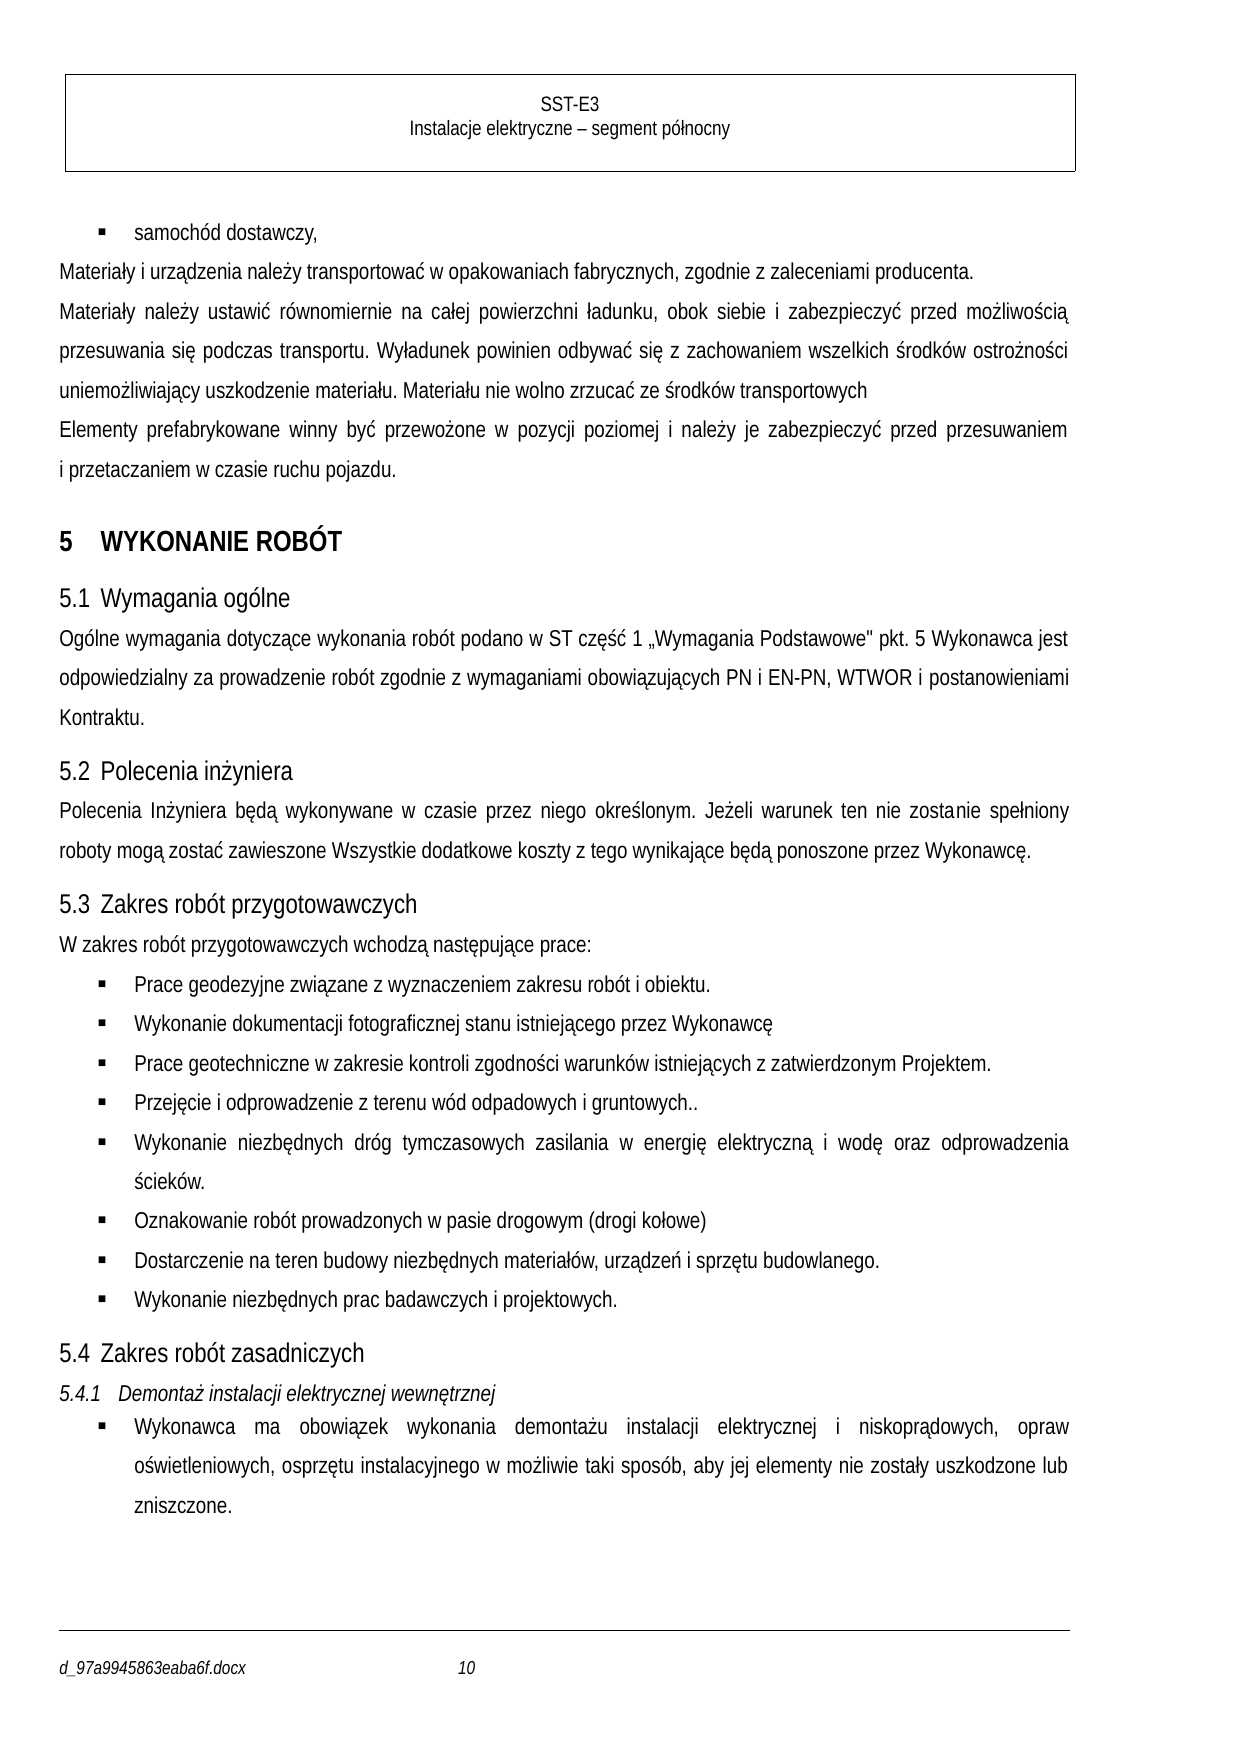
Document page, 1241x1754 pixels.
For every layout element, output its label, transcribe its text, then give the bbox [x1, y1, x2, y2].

list Wykonawca ma obowiązek wykonania demontażu instalacji elektrycznej i niskoprądowych, opraw oświetleniowych, osprzętu instalacyjnego w możliwie taki sposób, aby jej elementy nie zostały uszkodzone lub zniszczone. [97, 1413, 1069, 1518]
list samochód dostawczy, [97, 219, 1069, 245]
list Oznakowanie robót prowadzonych w pasie drogowym (drogi kołowe) [97, 1207, 1069, 1234]
text Materiały należy ustawić równomiernie na całej powierzchni ładunku, obok siebie i zabezpieczyć przed możliwością przesuwania się podczas transportu. Wyładunek powinien odbywać się z zachowaniem wszelkich środków ostrożności uniemożliwiający uszkodzenie materiału. Materiału nie wolno zrzucać ze środków transportowych [59, 298, 1069, 403]
text Elementy prefabrykowane winny być przewożone w pozycji poziomej i należy je zabezpieczyć przed przesuwaniem i przetaczaniem w czasie ruchu pojazdu. [59, 416, 1069, 482]
text Polecenia Inżyniera będą wykonywane w czasie przez niego określonym. Jeżeli warunek ten nie zostanie spełniony roboty mogą zostać zawieszone Wszystkie dodatkowe koszty z tego wynikające będą ponoszone przez Wykonawcę. [59, 797, 1069, 863]
text W zakres robót przygotowawczych wchodzą następujące prace: [59, 931, 1069, 957]
subtitle Polecenia inżyniera [59, 755, 1069, 786]
list Wykonanie niezbędnych dróg tymczasowych zasilania w energię elektryczną i wodę oraz odprowadzenia ścieków. [97, 1128, 1069, 1194]
list Prace geodezyjne związane z wyznaczeniem zakresu robót i obiektu. [97, 971, 1069, 997]
list Wykonanie niezbędnych prac badawczych i projektowych. [97, 1286, 1069, 1313]
list Wykonanie dokumentacji fotograficznej stanu istniejącego przez Wykonawcę [97, 1010, 1069, 1036]
subtitle Demontaż instalacji elektrycznej wewnętrznej [59, 1380, 1069, 1407]
text Ogólne wymagania dotyczące wykonania robót podano w ST część 1 „Wymagania Podstawowe" pkt. 5 Wykonawca jest odpowiedzialny za prowadzenie robót zgodnie z wymaganiami obowiązujących PN i EN-PN, WTWOR i postanowieniami Kontraktu. [59, 624, 1069, 730]
subtitle Zakres robót przygotowawczych [59, 888, 1069, 919]
list Prace geotechniczne w zakresie kontroli zgodności warunków istniejących z zatwierdzonym Projektem. [97, 1049, 1069, 1076]
list Przejęcie i odprowadzenie z terenu wód odpadowych i gruntowych.. [97, 1089, 1069, 1115]
subtitle Wymagania ogólne [59, 582, 1069, 613]
subtitle Zakres robót zasadniczych [59, 1338, 1069, 1369]
text Materiały i urządzenia należy transportować w opakowaniach fabrycznych, zgodnie z zaleceniami producenta. [59, 258, 1069, 284]
list Dostarczenie na teren budowy niezbędnych materiałów, urządzeń i sprzętu budowlanego. [97, 1247, 1069, 1273]
subtitle WYKONANIE ROBÓT [59, 524, 1069, 558]
